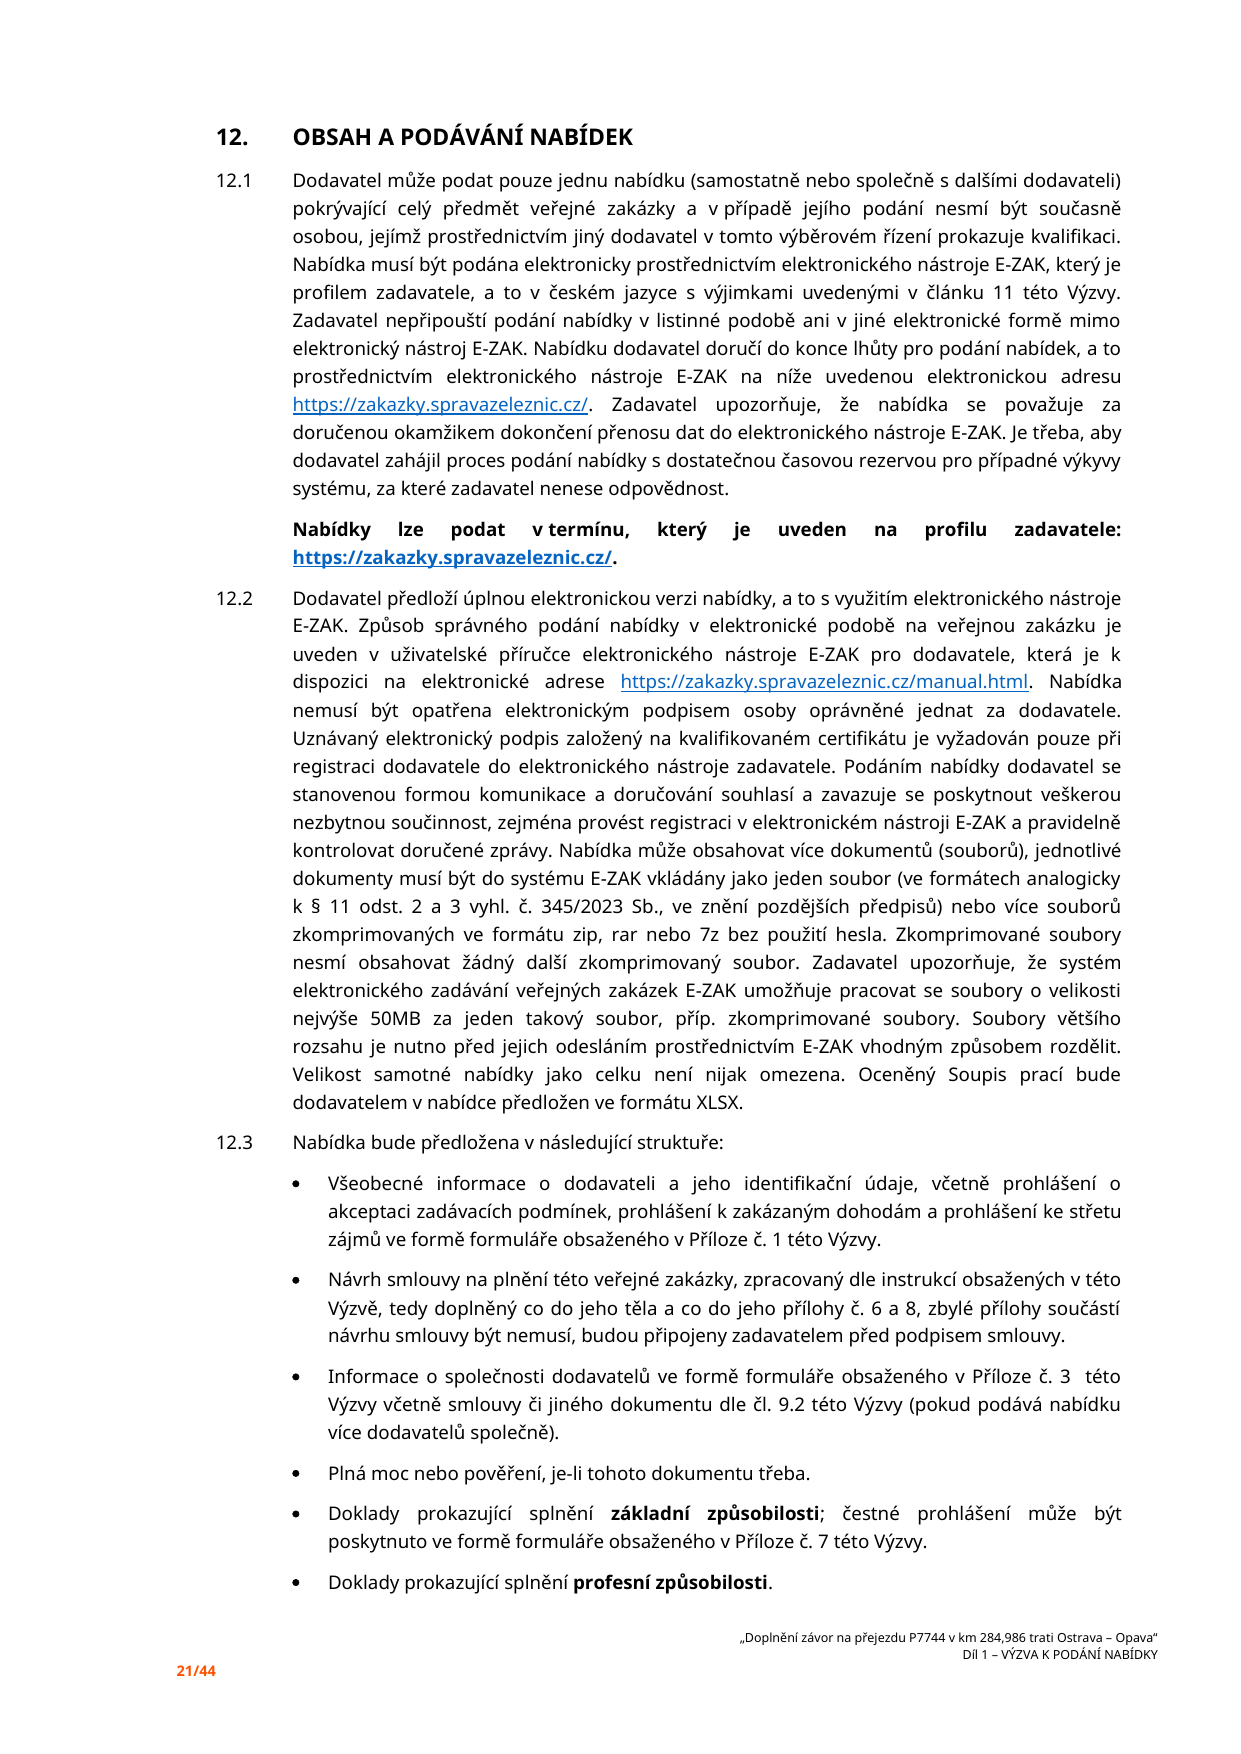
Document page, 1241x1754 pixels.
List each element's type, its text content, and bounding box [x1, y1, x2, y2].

text Dodavatel předloží úplnou elektronickou verzi nabídky, a to s využitím elektronického nástroje E-ZAK. Způsob správného podání nabídky v elektronické podobě na veřejnou zakázku je uveden v uživatelské příručce elektronického nástroje E-ZAK pro dodavatele, která je k dispozici na elektronické adrese https://zakazky.spravazeleznic.cz/manual.html. Nabídka nemusí být opatřena elektronickým podpisem osoby oprávněné jednat za dodavatele. Uznávaný elektronický podpis založený na kvalifikovaném certifikátu je vyžadován pouze při registraci dodavatele do elektronického nástroje zadavatele. Podáním nabídky dodavatel se stanovenou formou komunikace a doručování souhlasí a zavazuje se poskytnout veškerou nezbytnou součinnost, zejména provést registraci v elektronickém nástroji E-ZAK a pravidelně kontrolovat doručené zprávy. Nabídka může obsahovat více dokumentů (souborů), jednotlivé dokumenty musí být do systému E-ZAK vkládány jako jeden soubor (ve formátech analogicky k § 11 odst. 2 a 3 vyhl. č. 345/2023 Sb., ve znění pozdějších předpisů) nebo více souborů zkomprimovaných ve formátu zip, rar nebo 7z bez použití hesla. Zkomprimované soubory nesmí obsahovat žádný další zkomprimovaný soubor. Zadavatel upozorňuje, že systém elektronického zadávání veřejných zakázek E-ZAK umožňuje pracovat se soubory o velikosti nejvýše 50MB za jeden takový soubor, příp. zkomprimované soubory. Soubory většího rozsahu je nutno před jejich odesláním prostřednictvím E-ZAK vhodným způsobem rozdělit. Velikost samotné nabídky jako celku není nijak omezena. Oceněný Soupis prací bude dodavatelem v nabídce předložen ve formátu XLSX. [216, 585, 1122, 1115]
text Plná moc nebo pověření, je-li tohoto dokumentu třeba. [292, 1460, 1122, 1485]
text Návrh smlouvy na plnění této veřejné zakázky, zpracovaný dle instrukcí obsažených v této Výzvě, tedy doplněný co do jeho těla a co do jeho přílohy č. 6 a 8, zbylé přílohy součástí návrhu smlouvy být nemusí, budou připojeny zadavatelem před podpisem smlouvy. [292, 1267, 1122, 1348]
text Informace o společnosti dodavatelů ve formě formuláře obsaženého v Příloze č. 3 této Výzvy včetně smlouvy či jiného dokumentu dle čl. 9.2 této Výzvy (pokud podává nabídku více dodavatelů společně). [292, 1363, 1122, 1445]
text Nabídky lze podat v termínu, který je uveden na profilu zadavatele: https://zakazky.spravazeleznic.cz/. [292, 516, 1122, 570]
text Doklady prokazující splnění základní způsobilosti; čestné prohlášení může být poskytnuto ve formě formuláře obsaženého v Příloze č. 7 této Výzvy. [292, 1500, 1122, 1554]
text OBSAH A PODÁVÁNÍ NABÍDEK [216, 121, 1122, 152]
text Nabídka bude předložena v následující struktuře: [216, 1130, 1122, 1155]
text Všeobecné informace o dodavateli a jeho identifikační údaje, včetně prohlášení o akceptaci zadávacích podmínek, prohlášení k zakázaným dohodám a prohlášení ke střetu zájmů ve formě formuláře obsaženého v Příloze č. 1 této Výzvy. [292, 1170, 1122, 1252]
text Doklady prokazující splnění profesní způsobilosti. [292, 1569, 1122, 1594]
text Dodavatel může podat pouze jednu nabídku (samostatně nebo společně s dalšími dodavateli) pokrývající celý předmět veřejné zakázky a v případě jejího podání nesmí být současně osobou, jejímž prostřednictvím jiný dodavatel v tomto výběrovém řízení prokazuje kvalifikaci. Nabídka musí být podána elektronicky prostřednictvím elektronického nástroje E-ZAK, který je profilem zadavatele, a to v českém jazyce s výjimkami uvedenými v článku 11 této Výzvy. Zadavatel nepřipouští podání nabídky v listinné podobě ani v jiné elektronické formě mimo elektronický nástroj E-ZAK. Nabídku dodavatel doručí do konce lhůty pro podání nabídek, a to prostřednictvím elektronického nástroje E-ZAK na níže uvedenou elektronickou adresu https://zakazky.spravazeleznic.cz/. Zadavatel upozorňuje, že nabídka se považuje za doručenou okamžikem dokončení přenosu dat do elektronického nástroje E-ZAK. Je třeba, aby dodavatel zahájil proces podání nabídky s dostatečnou časovou rezervou pro případné výkyvy systému, za které zadavatel nenese odpovědnost. [216, 167, 1122, 501]
